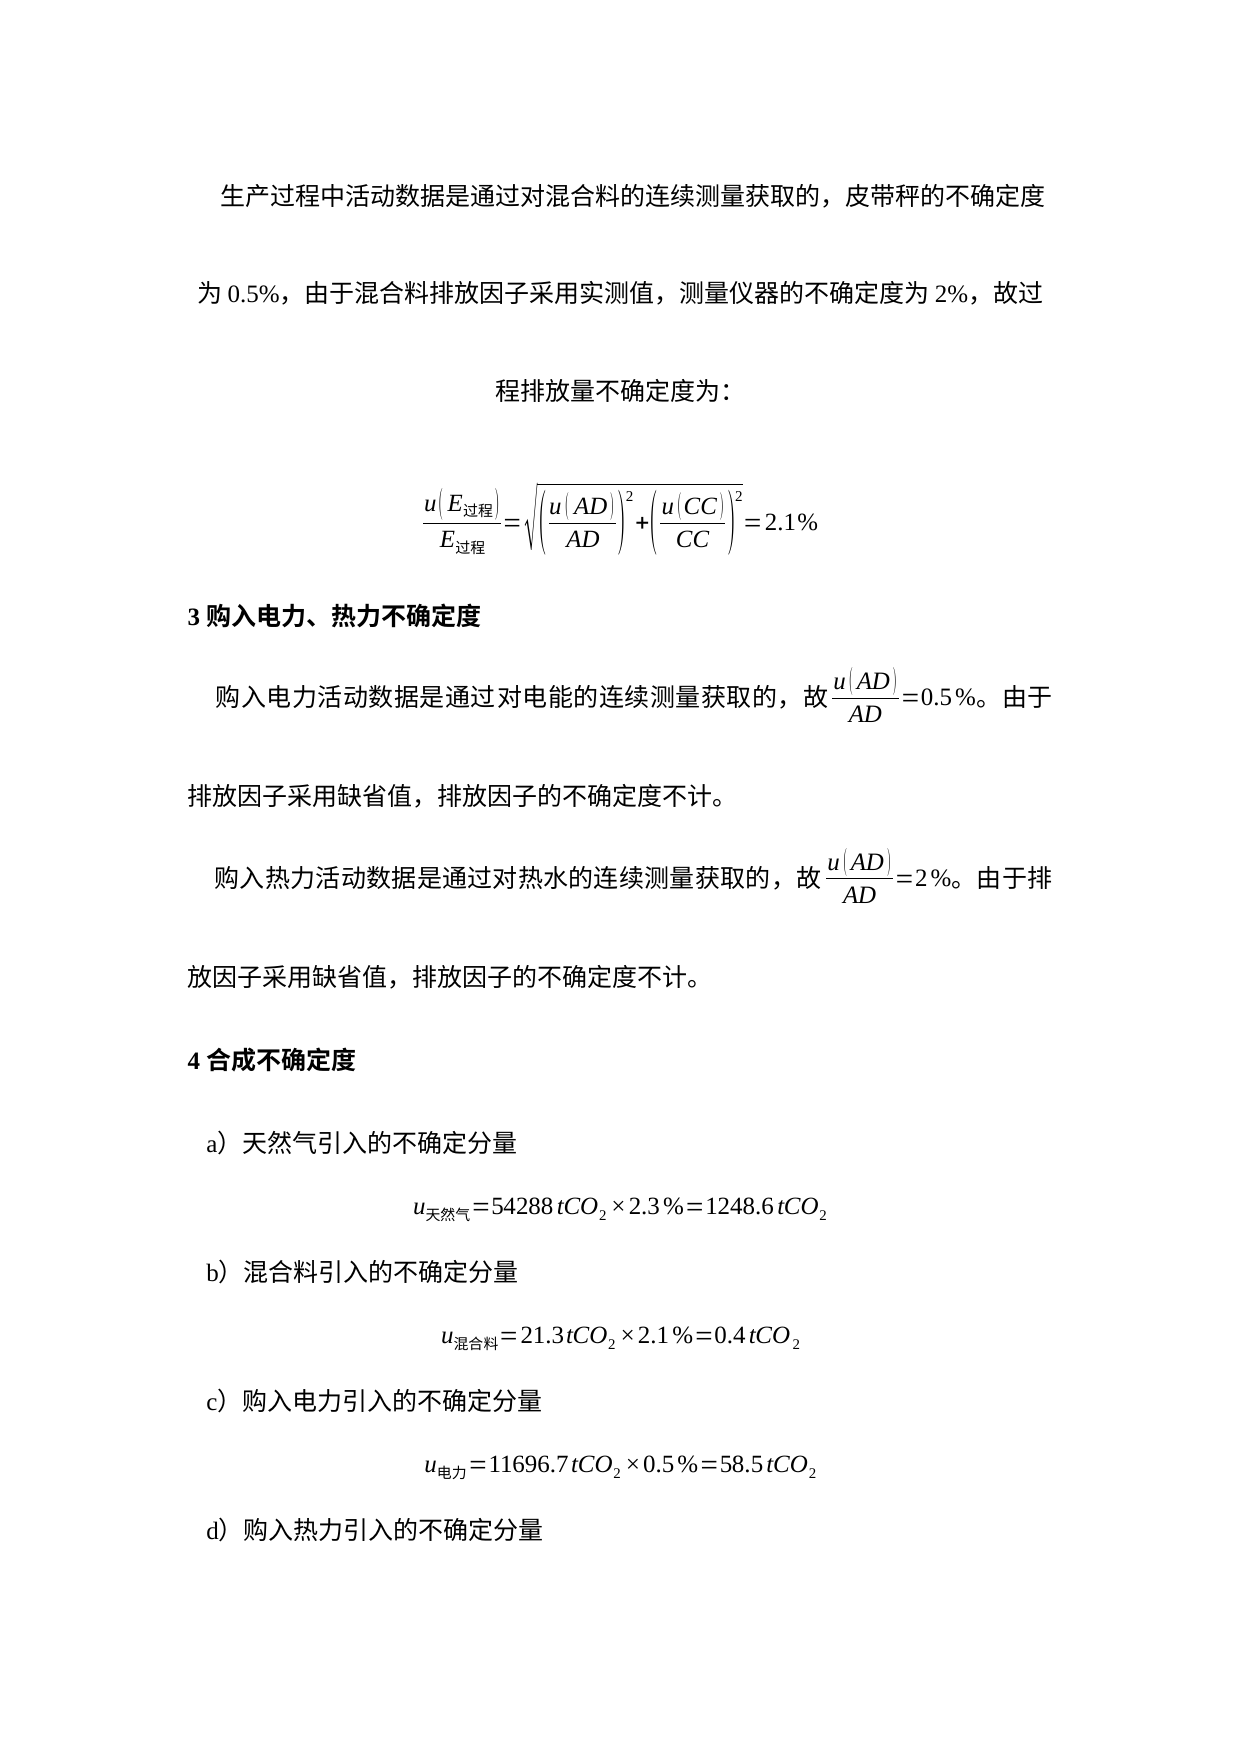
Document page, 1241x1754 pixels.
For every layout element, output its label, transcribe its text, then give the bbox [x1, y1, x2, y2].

list 购入热力活动数据是通过对热水的连续测量获取的，故。由于排放因子采用缺省值，排放因子的不确定度不计。 [187, 845, 1053, 1008]
list 购入电力活动数据是通过对电能的连续测量获取的，故。由于排放因子采用缺省值，排放因子的不确定度不计。 [187, 665, 1053, 827]
list 3 购入电力、热力不确定度 [187, 582, 1053, 647]
list 生产过程中活动数据是通过对混合料的连续测量获取的，皮带秤的不确定度为0.5%，由于混合料排放因子采用实测值，测量仪器的不确定度为2%，故过程排放量不确定度为： [187, 162, 1053, 568]
list c）购入电力引入的不确定分量 [187, 1367, 1053, 1432]
list 4 合成不确定度 [187, 1026, 1053, 1091]
list d）购入热力引入的不确定分量 [187, 1496, 1053, 1561]
list a）天然气引入的不确定分量 [187, 1109, 1053, 1174]
list b）混合料引入的不确定分量 [187, 1238, 1053, 1303]
